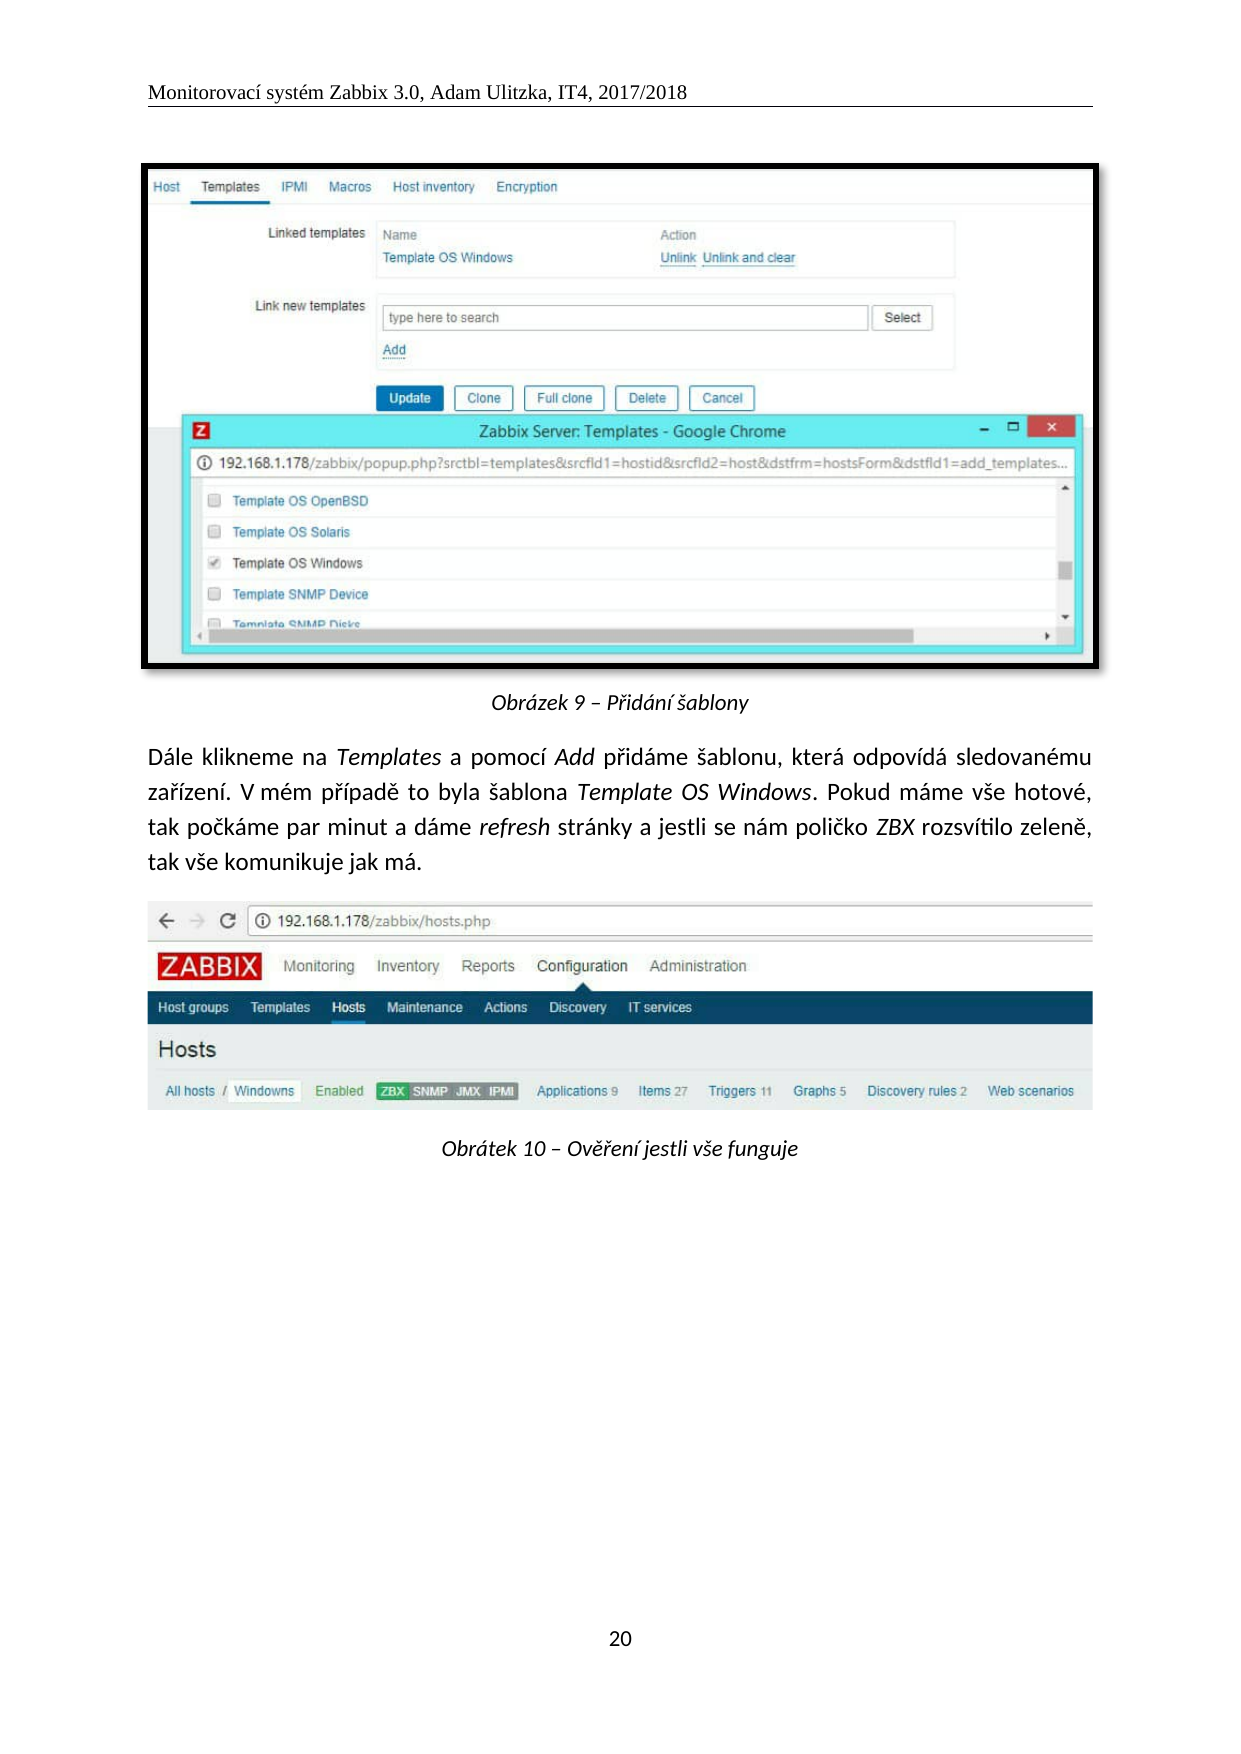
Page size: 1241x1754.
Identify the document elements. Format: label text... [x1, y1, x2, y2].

picture [147, 997, 1093, 1110]
picture [615, 996, 630, 1001]
picture [147, 996, 164, 1000]
picture [148, 169, 1093, 663]
text Obrátek 10 – Ověření jestli vše funguje [148, 1134, 1093, 1162]
picture [147, 901, 1093, 1020]
text Obrázek 9 – Přidání šablony [148, 688, 1093, 716]
text Dále klikneme na Templates a pomocí Add přidáme šablonu, která odpovídá sledovanému zařízení. V mém případě to byla šablona Template OS Windows. Pokud máme vše hotové, tak počkáme par minut a dáme refresh stránky a jestli se nám poličko ZBX rozsvítilo zeleně, tak vše komunikuje jak má. [148, 741, 1093, 877]
